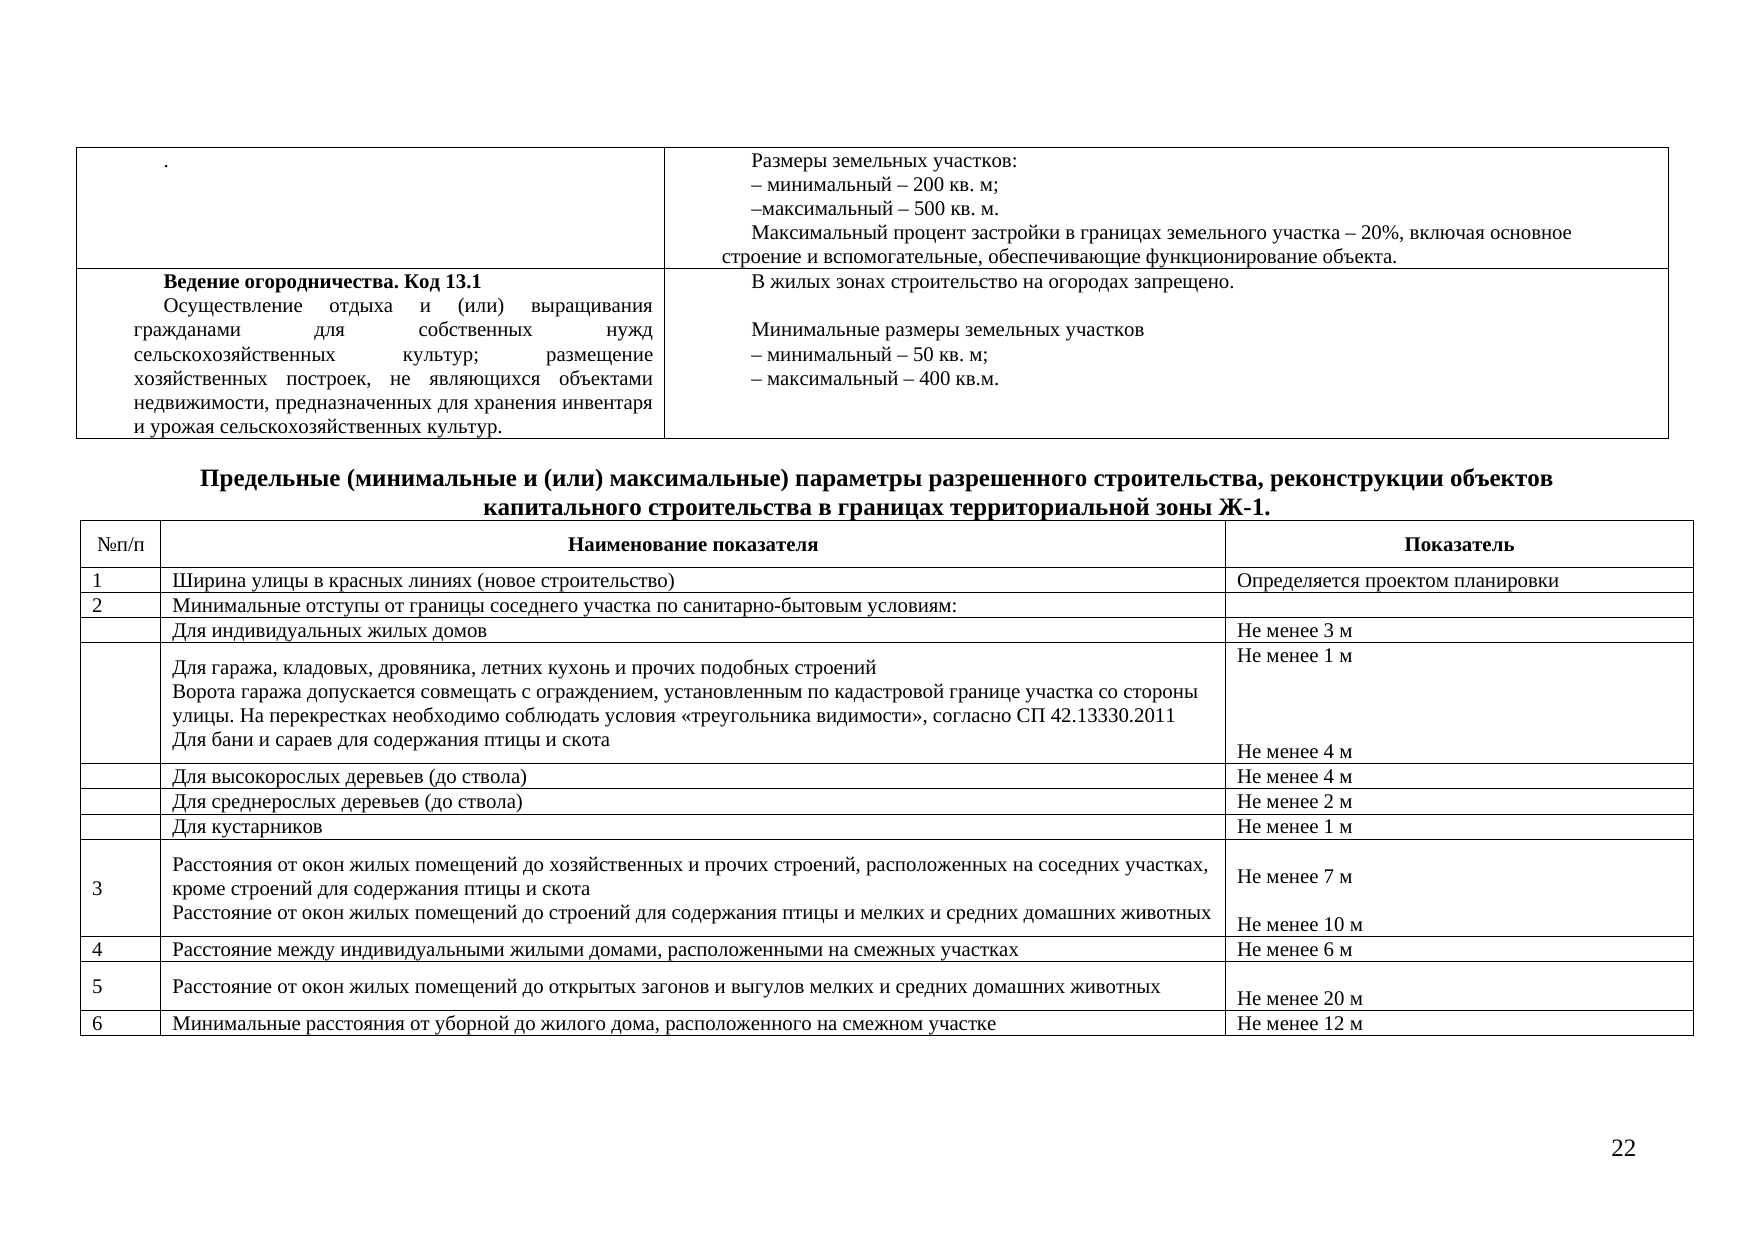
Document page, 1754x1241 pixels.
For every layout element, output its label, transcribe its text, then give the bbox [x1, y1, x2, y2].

table_cell В жилых зонах строительство на огородах запрещено. Минимальные размеры земельных участков – минимальный – 50 кв. м; – максимальный – 400 кв.м. [665, 269, 1668, 438]
table_cell 2 [81, 593, 160, 617]
table_cell Для высокорослых деревьев (до ствола) [161, 764, 1225, 788]
table_cell 5 [81, 962, 160, 1010]
table_cell Не менее 4 м [1226, 764, 1693, 788]
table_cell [77, 148, 664, 268]
table_cell Не менее 3 м [1226, 618, 1693, 642]
table_cell 4 [81, 937, 160, 961]
text Предельные (минимальные и (или) максимальные) параметры разрешенного строительства, реконструкции объектов капитального строительства в границах территориальной зоны Ж-1. [118, 463, 1636, 520]
table_cell Определяется проектом планировки [1226, 568, 1693, 592]
table_cell Не менее 1 м Не менее 4 м [1226, 643, 1693, 763]
table_cell Расстояние между индивидуальными жилыми домами, расположенными на смежных участках [161, 937, 1225, 961]
table_cell Расстояние от окон жилых помещений до открытых загонов и выгулов мелких и средних домашних животных [161, 962, 1225, 1010]
table_cell [81, 764, 160, 788]
table_cell Минимальные отступы от границы соседнего участка по санитарно-бытовым условиям: [161, 593, 1225, 617]
table_cell Минимальные расстояния от уборной до жилого дома, расположенного на смежном участке [161, 1011, 1225, 1035]
table_cell Ведение огородничества. Код 13.1 Осуществление отдыха и (или) выращивания гражданами для собственных нужд сельскохозяйственных культур; размещение хозяйственных построек, не являющихся объектами недвижимости, предназначенных для хранения инвентаря и урожая сельскохозяйственных культур. [77, 269, 664, 438]
table_cell 6 [81, 1011, 160, 1035]
table_cell Не менее 7 м Не менее 10 м [1226, 840, 1693, 936]
table_header Наименование показателя [161, 521, 1225, 567]
table_cell Для индивидуальных жилых домов [161, 618, 1225, 642]
table_cell Не менее 20 м [1226, 962, 1693, 1010]
table_cell Расстояния от окон жилых помещений до хозяйственных и прочих строений, расположенных на соседних участках, кроме строений для содержания птицы и скота Расстояние от окон жилых помещений до строений для содержания птицы и мелких и средних домашних животных [161, 840, 1225, 936]
table_cell Для среднерослых деревьев (до ствола) [161, 789, 1225, 813]
table_cell [1226, 593, 1693, 617]
table_header Показатель [1226, 521, 1693, 567]
table_cell Не менее 2 м [1226, 789, 1693, 813]
table_cell Для гаража, кладовых, дровяника, летних кухонь и прочих подобных строений Ворота гаража допускается совмещать с ограждением, установленным по кадастровой границе участка со стороны улицы. На перекрестках необходимо соблюдать условия «треугольника видимости», согласно СП 42.13330.2011 Для бани и сараев для содержания птицы и скота [161, 643, 1225, 763]
table_cell [81, 618, 160, 642]
table_cell Ширина улицы в красных линиях (новое строительство) [161, 568, 1225, 592]
table_cell 3 [81, 840, 160, 936]
table_cell Не менее 1 м [1226, 815, 1693, 838]
table_header №п/п [81, 521, 160, 567]
table_cell Не менее 12 м [1226, 1011, 1693, 1035]
table_cell [81, 789, 160, 813]
table_cell Не менее 6 м [1226, 937, 1693, 961]
table_cell [81, 815, 160, 838]
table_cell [665, 148, 1668, 268]
table_cell [81, 643, 160, 763]
table_cell 1 [81, 568, 160, 592]
table_cell Для кустарников [161, 815, 1225, 838]
